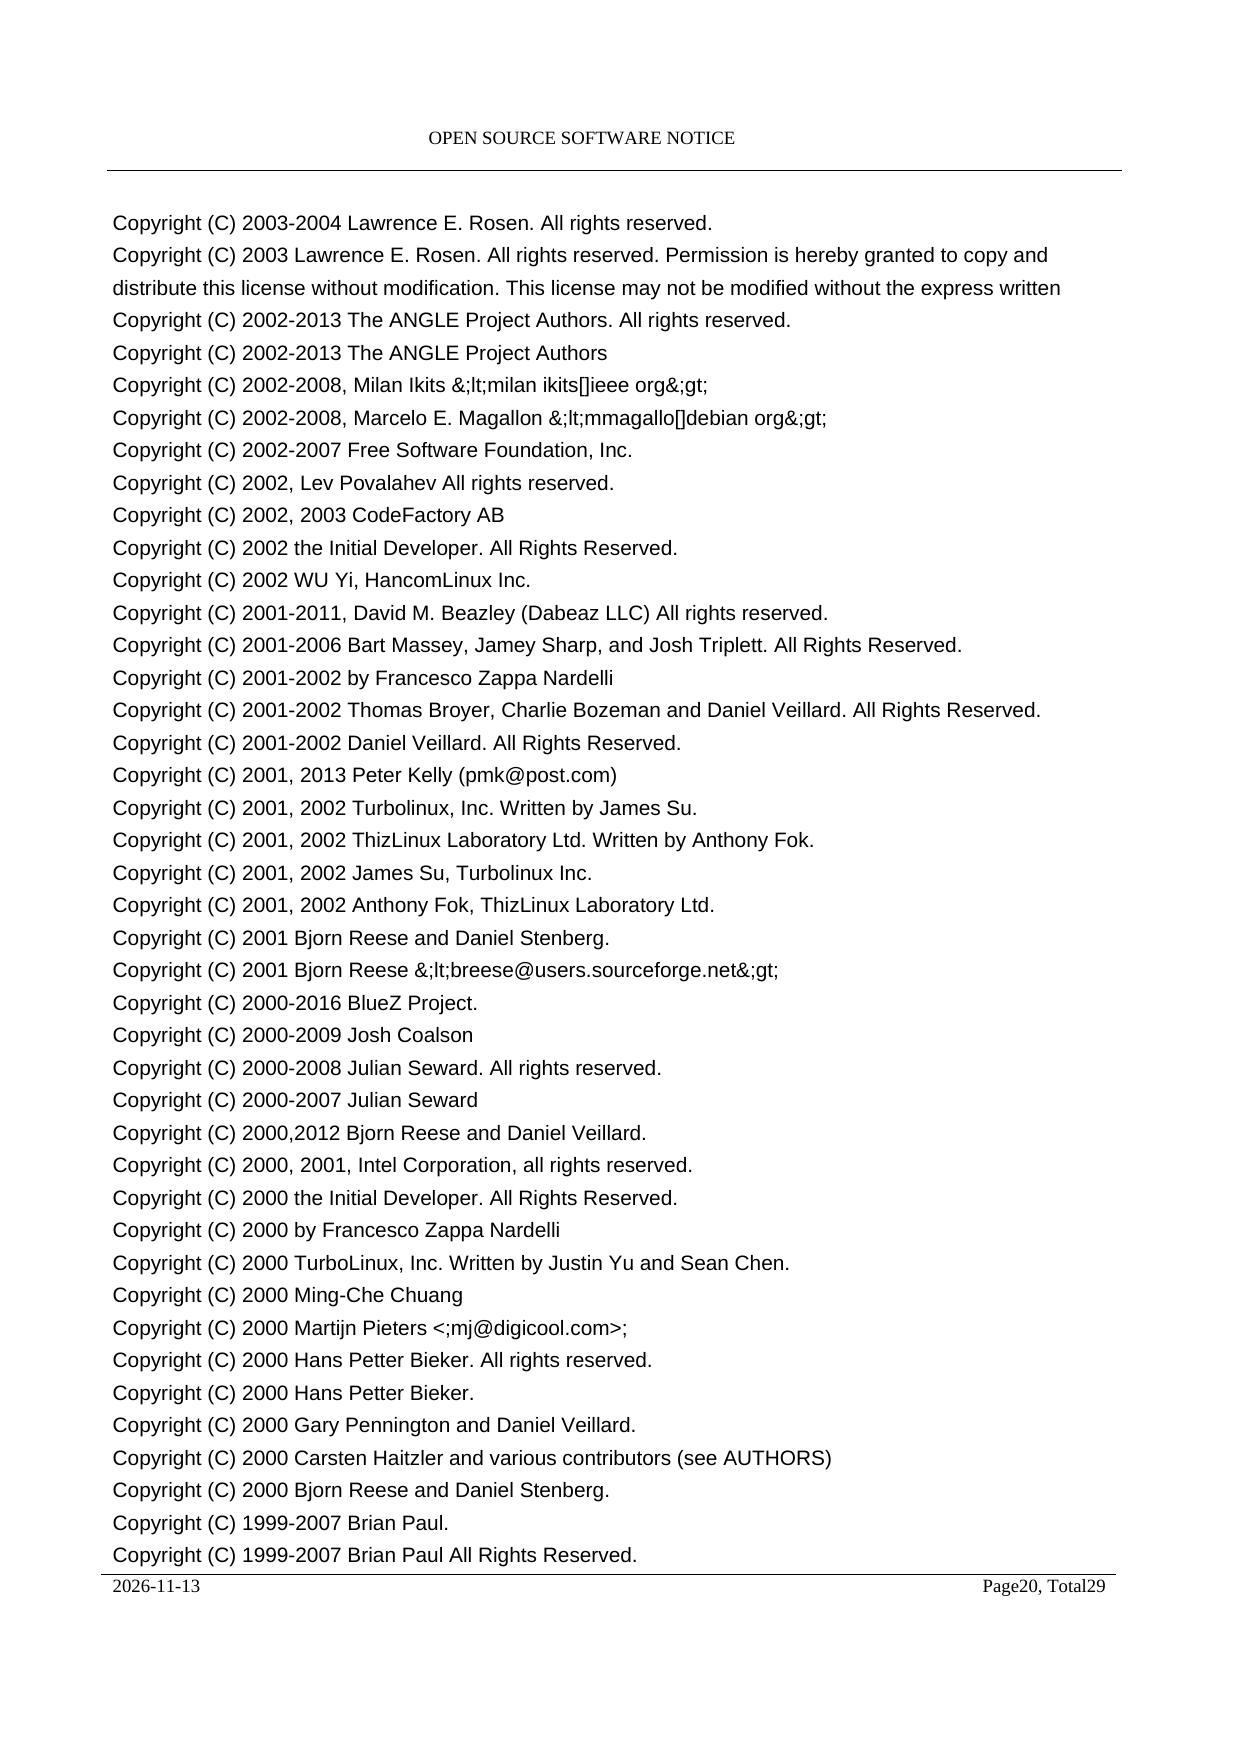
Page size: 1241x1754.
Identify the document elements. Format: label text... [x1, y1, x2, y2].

text Copyright (C) 2001-2006 Bart Massey, Jamey Sharp, and Josh Triplett. All Rights Reserved. [112, 629, 1128, 661]
text Copyright (C) 2003 Lawrence E. Rosen. All rights reserved. Permission is hereby granted to copy and distribute this license without modification. This license may not be modified without the express written [112, 239, 1128, 304]
text Copyright (C) 2002, Lev Povalahev All rights reserved. [112, 466, 1128, 499]
text Copyright (C) 2001-2002 by Francesco Zappa Nardelli [112, 661, 1128, 694]
text Copyright (C) 2000-2008 Julian Seward. All rights reserved. [112, 1051, 1128, 1084]
text Copyright (C) 2002-2008, Marcelo E. Magallon &;lt;mmagallo[]debian org&;gt; [112, 401, 1128, 434]
text Copyright (C) 2002 the Initial Developer. All Rights Reserved. [112, 531, 1128, 564]
text Copyright (C) 2001, 2002 James Su, Turbolinux Inc. [112, 856, 1128, 889]
text Copyright (C) 2000, 2001, Intel Corporation, all rights reserved. [112, 1149, 1128, 1181]
text Copyright (C) 2002 WU Yi, HancomLinux Inc. [112, 564, 1128, 596]
text Copyright (C) 2001-2011, David M. Beazley (Dabeaz LLC) All rights reserved. [112, 596, 1128, 629]
text Copyright (C) 2000 by Francesco Zappa Nardelli [112, 1214, 1128, 1246]
text Copyright (C) 2001-2002 Daniel Veillard. All Rights Reserved. [112, 726, 1128, 759]
text Copyright (C) 2000 Bjorn Reese and Daniel Stenberg. [112, 1474, 1128, 1506]
text Copyright (C) 2000 Hans Petter Bieker. All rights reserved. [112, 1344, 1128, 1376]
text Copyright (C) 2001-2002 Thomas Broyer, Charlie Bozeman and Daniel Veillard. All Rights Reserved. [112, 694, 1128, 726]
text Copyright (C) 2000-2016 BlueZ Project. [112, 986, 1128, 1019]
text Copyright (C) 2002-2013 The ANGLE Project Authors. All rights reserved. [112, 304, 1128, 336]
text Copyright (C) 2000-2009 Josh Coalson [112, 1019, 1128, 1051]
text Copyright (C) 2001, 2002 ThizLinux Laboratory Ltd. Written by Anthony Fok. [112, 824, 1128, 856]
text Copyright (C) 2000 Martijn Pieters <;mj@digicool.com>; [112, 1311, 1128, 1344]
text Copyright (C) 2001 Bjorn Reese and Daniel Stenberg. [112, 921, 1128, 954]
text Copyright (C) 2001, 2013 Peter Kelly (pmk@post.com) [112, 759, 1128, 791]
text Copyright (C) 2003-2004 Lawrence E. Rosen. All rights reserved. [112, 206, 1128, 239]
text Copyright (C) 2002-2008, Milan Ikits &;lt;milan ikits[]ieee org&;gt; [112, 369, 1128, 401]
text Copyright (C) 2002-2013 The ANGLE Project Authors [112, 336, 1128, 369]
text Copyright (C) 2002-2007 Free Software Foundation, Inc. [112, 434, 1128, 466]
text Copyright (C) 1999-2007 Brian Paul. [112, 1506, 1128, 1539]
text Copyright (C) 1999-2007 Brian Paul All Rights Reserved. [112, 1539, 1128, 1571]
text Copyright (C) 2001, 2002 Anthony Fok, ThizLinux Laboratory Ltd. [112, 889, 1128, 921]
text Copyright (C) 2000 Gary Pennington and Daniel Veillard. [112, 1409, 1128, 1441]
text Copyright (C) 2000 TurboLinux, Inc. Written by Justin Yu and Sean Chen. [112, 1246, 1128, 1279]
text Copyright (C) 2000 Carsten Haitzler and various contributors (see AUTHORS) [112, 1441, 1128, 1474]
text Copyright (C) 2000,2012 Bjorn Reese and Daniel Veillard. [112, 1116, 1128, 1149]
text Copyright (C) 2000 Hans Petter Bieker. [112, 1376, 1128, 1409]
text Copyright (C) 2000-2007 Julian Seward [112, 1084, 1128, 1116]
text Copyright (C) 2000 the Initial Developer. All Rights Reserved. [112, 1181, 1128, 1214]
text Copyright (C) 2000 Ming-Che Chuang [112, 1279, 1128, 1311]
text Copyright (C) 2001, 2002 Turbolinux, Inc. Written by James Su. [112, 791, 1128, 824]
text Copyright (C) 2002, 2003 CodeFactory AB [112, 499, 1128, 531]
text Copyright (C) 2001 Bjorn Reese &;lt;breese@users.sourceforge.net&;gt; [112, 954, 1128, 986]
